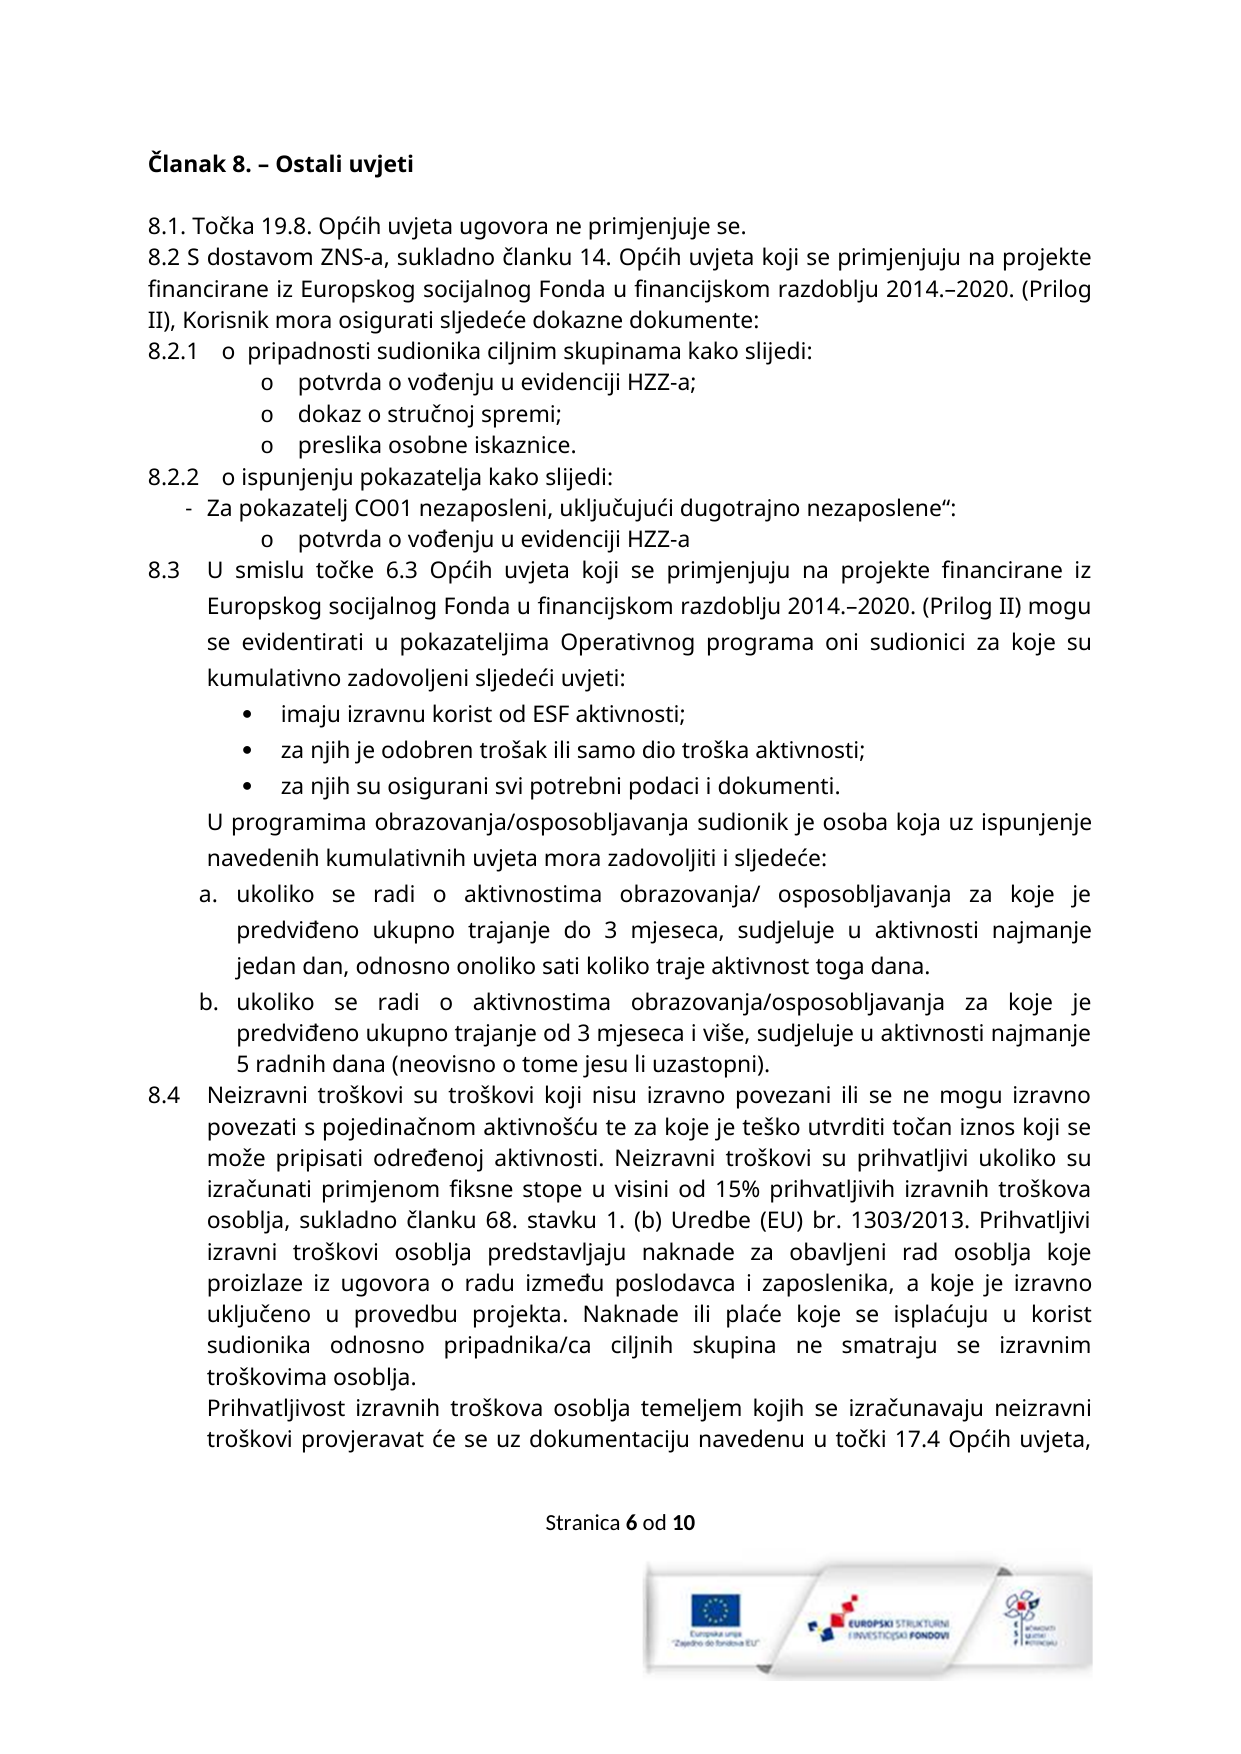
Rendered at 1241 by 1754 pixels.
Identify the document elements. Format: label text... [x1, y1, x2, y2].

list potvrda o vođenju u evidenciji HZZ-a [260, 523, 1093, 554]
text 8.1. Točka 19.8. Općih uvjeta ugovora ne primjenjuje se. [148, 210, 1093, 241]
text 8.3 U smislu točke 6.3 Općih uvjeta koji se primjenjuju na projekte financirane iz Europskog socijalnog Fonda u financijskom razdoblju 2014.–2020. (Prilog II) mogu se evidentirati u pokazateljima Operativnog programa oni sudionici za koje su kumulativno zadovoljeni sljedeći uvjeti: [148, 554, 1093, 693]
list Za pokazatelj CO01 nezaposleni, uključujući dugotrajno nezaposlene“: [185, 492, 1093, 523]
picture [642, 1536, 1093, 1681]
text 8.2.2 o ispunjenju pokazatelja kako slijedi: [148, 460, 1093, 492]
list za njih su osigurani svi potrebni podaci i dokumenti. [243, 770, 1093, 801]
list za njih je odobren trošak ili samo dio troška aktivnosti; [243, 734, 1093, 765]
list ukoliko se radi o aktivnostima obrazovanja/ osposobljavanja za koje je predviđeno ukupno trajanje do 3 mjeseca, sudjeluje u aktivnosti najmanje jedan dan, odnosno onoliko sati koliko traje aktivnost toga dana. [199, 878, 1093, 981]
text 8.2.1 o pripadnosti sudionika ciljnim skupinama kako slijedi: [148, 335, 1093, 366]
text 8.4 Neizravni troškovi su troškovi koji nisu izravno povezani ili se ne mogu izravno povezati s pojedinačnom aktivnošću te za koje je teško utvrditi točan iznos koji se može pripisati određenoj aktivnosti. Neizravni troškovi su prihvatljivi ukoliko su izračunati primjenom fiksne stope u visini od 15% prihvatljivih izravnih troškova osoblja, sukladno članku 68. stavku 1. (b) Uredbe (EU) br. 1303/2013. Prihvatljivi izravni troškovi osoblja predstavljaju naknade za obavljeni rad osoblja koje proizlaze iz ugovora o radu između poslodavca i zaposlenika, a koje je izravno uključeno u provedbu projekta. Naknade ili plaće koje se isplaćuju u korist sudionika odnosno pripadnika/ca ciljnih skupina ne smatraju se izravnim troškovima osoblja. [148, 1079, 1093, 1392]
list imaju izravnu korist od ESF aktivnosti; [243, 698, 1093, 729]
list ukoliko se radi o aktivnostima obrazovanja/osposobljavanja za koje je predviđeno ukupno trajanje od 3 mjeseca i više, sudjeluje u aktivnosti najmanje 5 radnih dana (neovisno o tome jesu li uzastopni). [199, 986, 1093, 1079]
text Članak 8. – Ostali uvjeti [148, 148, 1093, 179]
list dokaz o stručnoj spremi; [260, 398, 1093, 429]
list potvrda o vođenju u evidenciji HZZ-a; [260, 366, 1093, 398]
text 8.2 S dostavom ZNS-a, sukladno članku 14. Općih uvjeta koji se primjenjuju na projekte financirane iz Europskog socijalnog Fonda u financijskom razdoblju 2014.–2020. (Prilog II), Korisnik mora osigurati sljedeće dokazne dokumente: [148, 241, 1093, 335]
list preslika osobne iskaznice. [260, 429, 1093, 460]
text U programima obrazovanja/osposobljavanja sudionik je osoba koja uz ispunjenje navedenih kumulativnih uvjeta mora zadovoljiti i sljedeće: [207, 806, 1093, 873]
